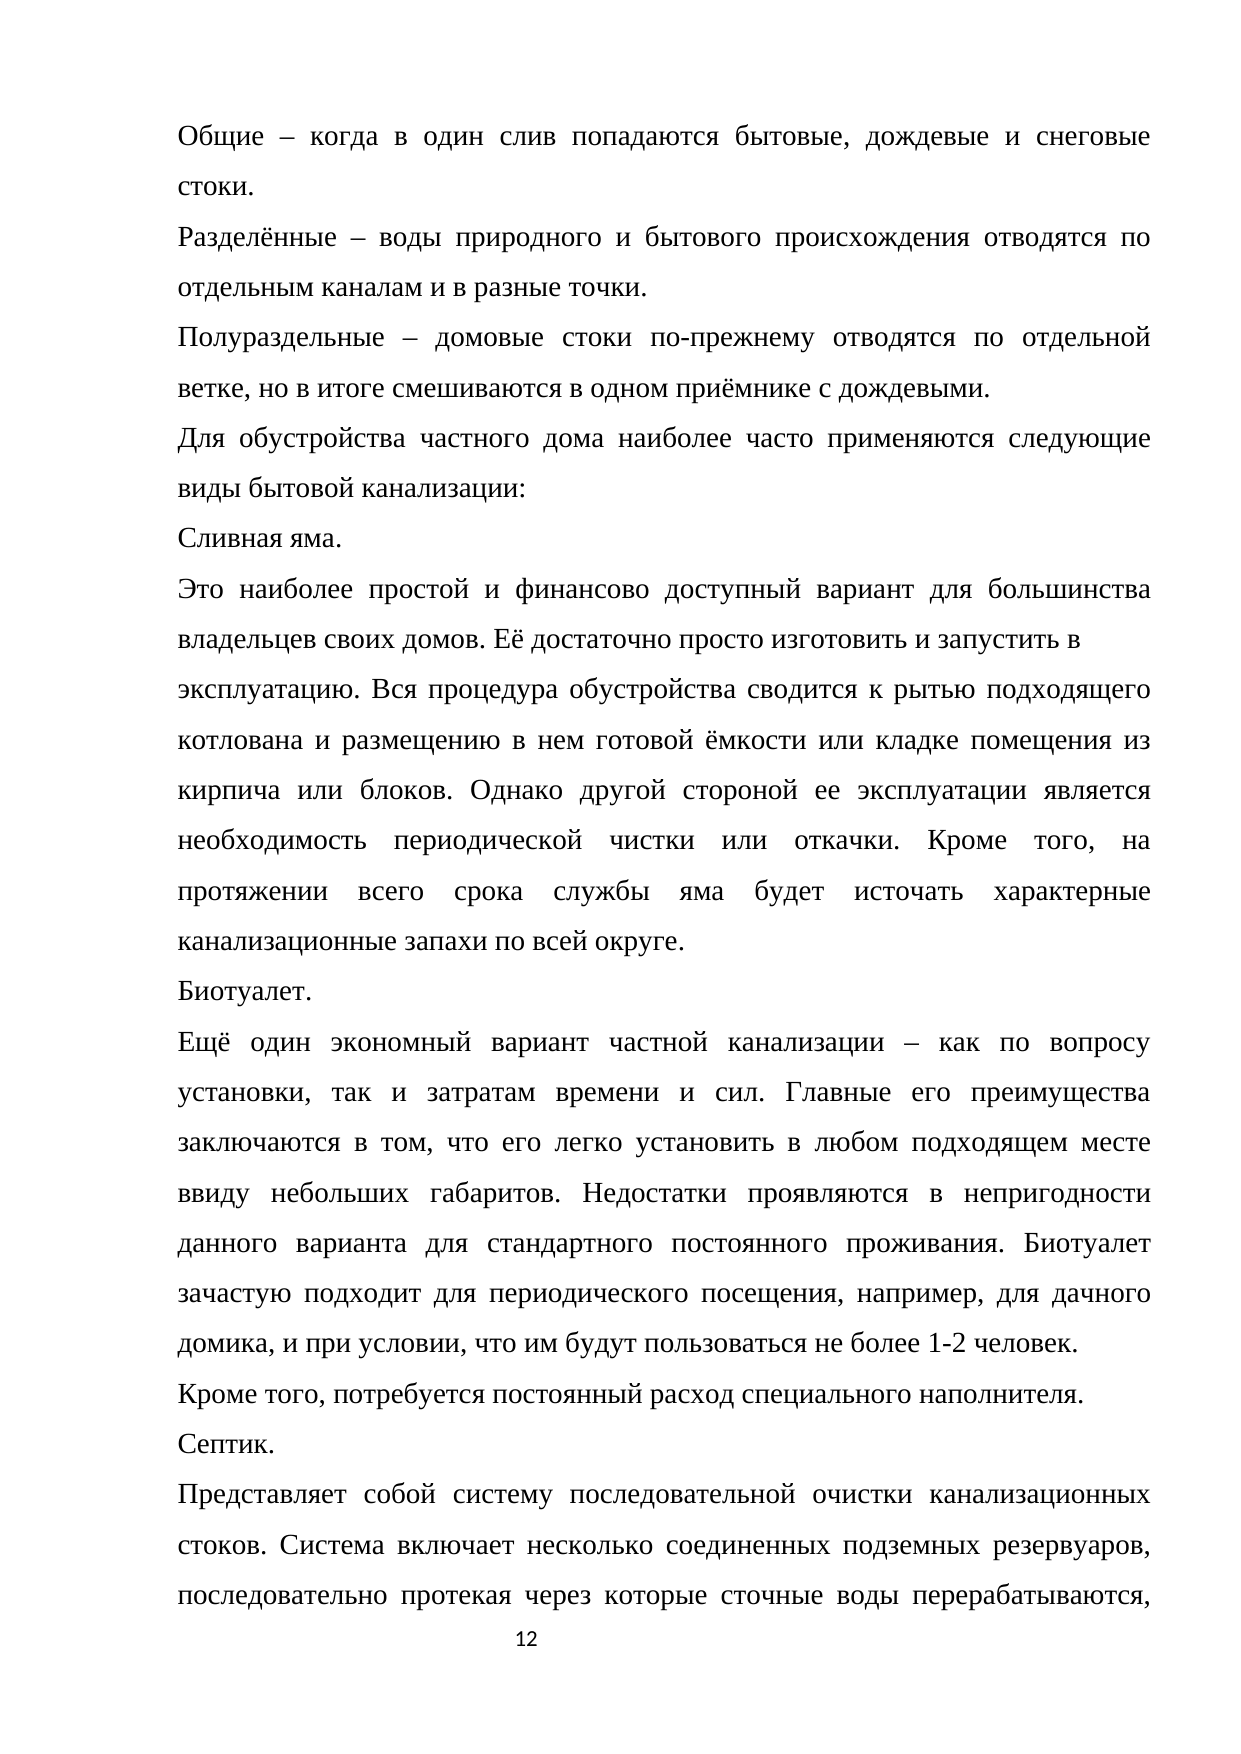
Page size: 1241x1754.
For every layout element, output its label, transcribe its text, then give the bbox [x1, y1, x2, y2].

text Для обустройства частного дома наиболее часто применяются следующие виды бытовой канализации: [177, 420, 1152, 504]
text Общие – когда в один слив попадаются бытовые, дождевые и снеговые стоки. [177, 118, 1152, 202]
text Септик. [177, 1426, 1152, 1460]
text Кроме того, потребуется постоянный расход специального наполнителя. [177, 1376, 1152, 1409]
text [177, 1477, 1152, 1611]
text Полураздельные – домовые стоки по-прежнему отводятся по отдельной ветке, но в итоге смешиваются в одном приёмнике с дождевыми. [177, 319, 1152, 403]
text Сливная яма. [177, 521, 1152, 554]
text Биотуалет. [177, 973, 1152, 1007]
text эксплуатацию. Вся процедура обустройства сводится к рытью подходящего котлована и размещению в нем готовой ёмкости или кладке помещения из кирпича или блоков. Однако другой стороной ее эксплуатации является необходимость периодической чистки или откачки. Кроме того, на протяжении всего срока службы яма будет источать характерные канализационные запахи по всей округе. [177, 672, 1152, 957]
text Это наиболее простой и финансово доступный вариант для большинства владельцев своих домов. Её достаточно просто изготовить и запустить в [177, 571, 1152, 655]
text Разделённые – воды природного и бытового происхождения отводятся по отдельным каналам и в разные точки. [177, 219, 1152, 303]
text Ещё один экономный вариант частной канализации – как по вопросу установки, так и затратам времени и сил. Главные его преимущества заключаются в том, что его легко установить в любом подходящем месте ввиду небольших габаритов. Недостатки проявляются в непригодности данного варианта для стандартного постоянного проживания. Биотуалет зачастую подходит для периодического посещения, например, для дачного домика, и при условии, что им будут пользоваться не более 1-2 человек. [177, 1024, 1152, 1359]
